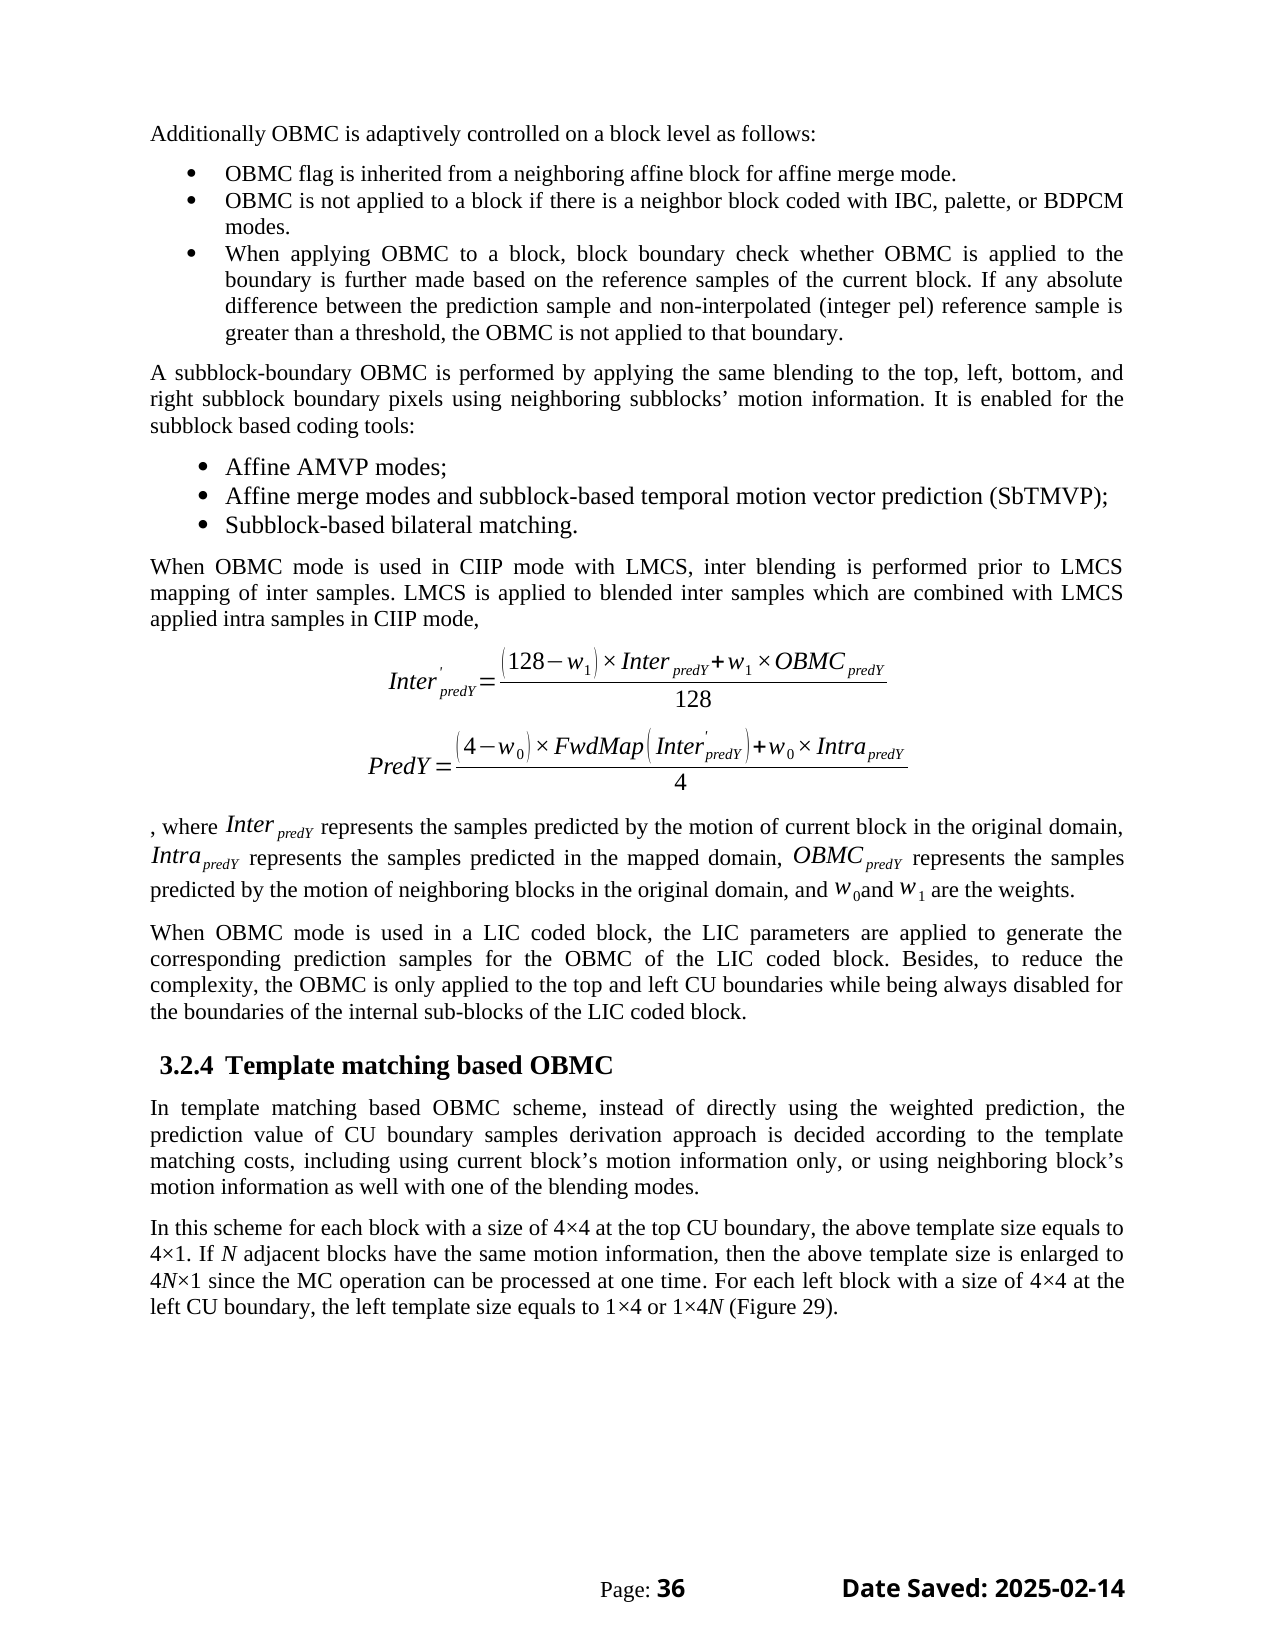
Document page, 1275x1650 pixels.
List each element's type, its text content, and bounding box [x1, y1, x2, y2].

list Affine merge modes and subblock-based temporal motion vector prediction (SbTMVP); [198, 481, 1125, 510]
text In this scheme for each block with a size of 4×4 at the top CU boundary, the above template size equals to 4×1. If N adjacent blocks have the same motion information, then the above template size is enlarged to 4N×1 since the MC operation can be processed at one time. For each left block with a size of 4×4 at the left CU boundary, the left template size equals to 1×4 or 1×4N (Figure 29). [150, 1214, 1125, 1319]
text A subblock-boundary OBMC is performed by applying the same blending to the top, left, bottom, and right subblock boundary pixels using neighboring subblocks’ motion information. It is enabled for the subblock based coding tools: [150, 359, 1125, 438]
list Affine AMVP modes; [198, 452, 1125, 481]
text , where represents the samples predicted by the motion of current block in the original domain, represents the samples predicted in the mapped domain, represents the samples predicted by the motion of neighboring blocks in the original domain, and and are the weights. [150, 810, 1125, 904]
text When OBMC mode is used in a LIC coded block, the LIC parameters are applied to generate the corresponding prediction samples for the OBMC of the LIC coded block. Besides, to reduce the complexity, the OBMC is only applied to the top and left CU boundaries while being always disabled for the boundaries of the internal sub-blocks of the LIC coded block. [150, 919, 1125, 1024]
text Additionally OBMC is adaptively controlled on a block level as follows: [150, 120, 1125, 146]
list Subblock-based bilateral matching. [198, 510, 1125, 539]
list OBMC is not applied to a block if there is a neighbor block coded with IBC, palette, or BDPCM modes. [187, 187, 1125, 239]
text When OBMC mode is used in CIIP mode with LMCS, inter blending is performed prior to LMCS mapping of inter samples. LMCS is applied to blended inter samples which are combined with LMCS applied intra samples in CIIP mode, [150, 553, 1125, 632]
subtitle Template matching based OBMC [159, 1049, 1125, 1080]
list When applying OBMC to a block, block boundary check whether OBMC is applied to the boundary is further made based on the reference samples of the current block. If any absolute difference between the prediction sample and non-interpolated (integer pel) reference sample is greater than a threshold, the OBMC is not applied to that boundary. [187, 239, 1125, 345]
text In template matching based OBMC scheme, instead of directly using the weighted prediction, the prediction value of CU boundary samples derivation approach is decided according to the template matching costs, including using current block’s motion information only, or using neighboring block’s motion information as well with one of the blending modes. [150, 1094, 1125, 1200]
list OBMC flag is inherited from a neighboring affine block for affine merge mode. [187, 161, 1125, 187]
